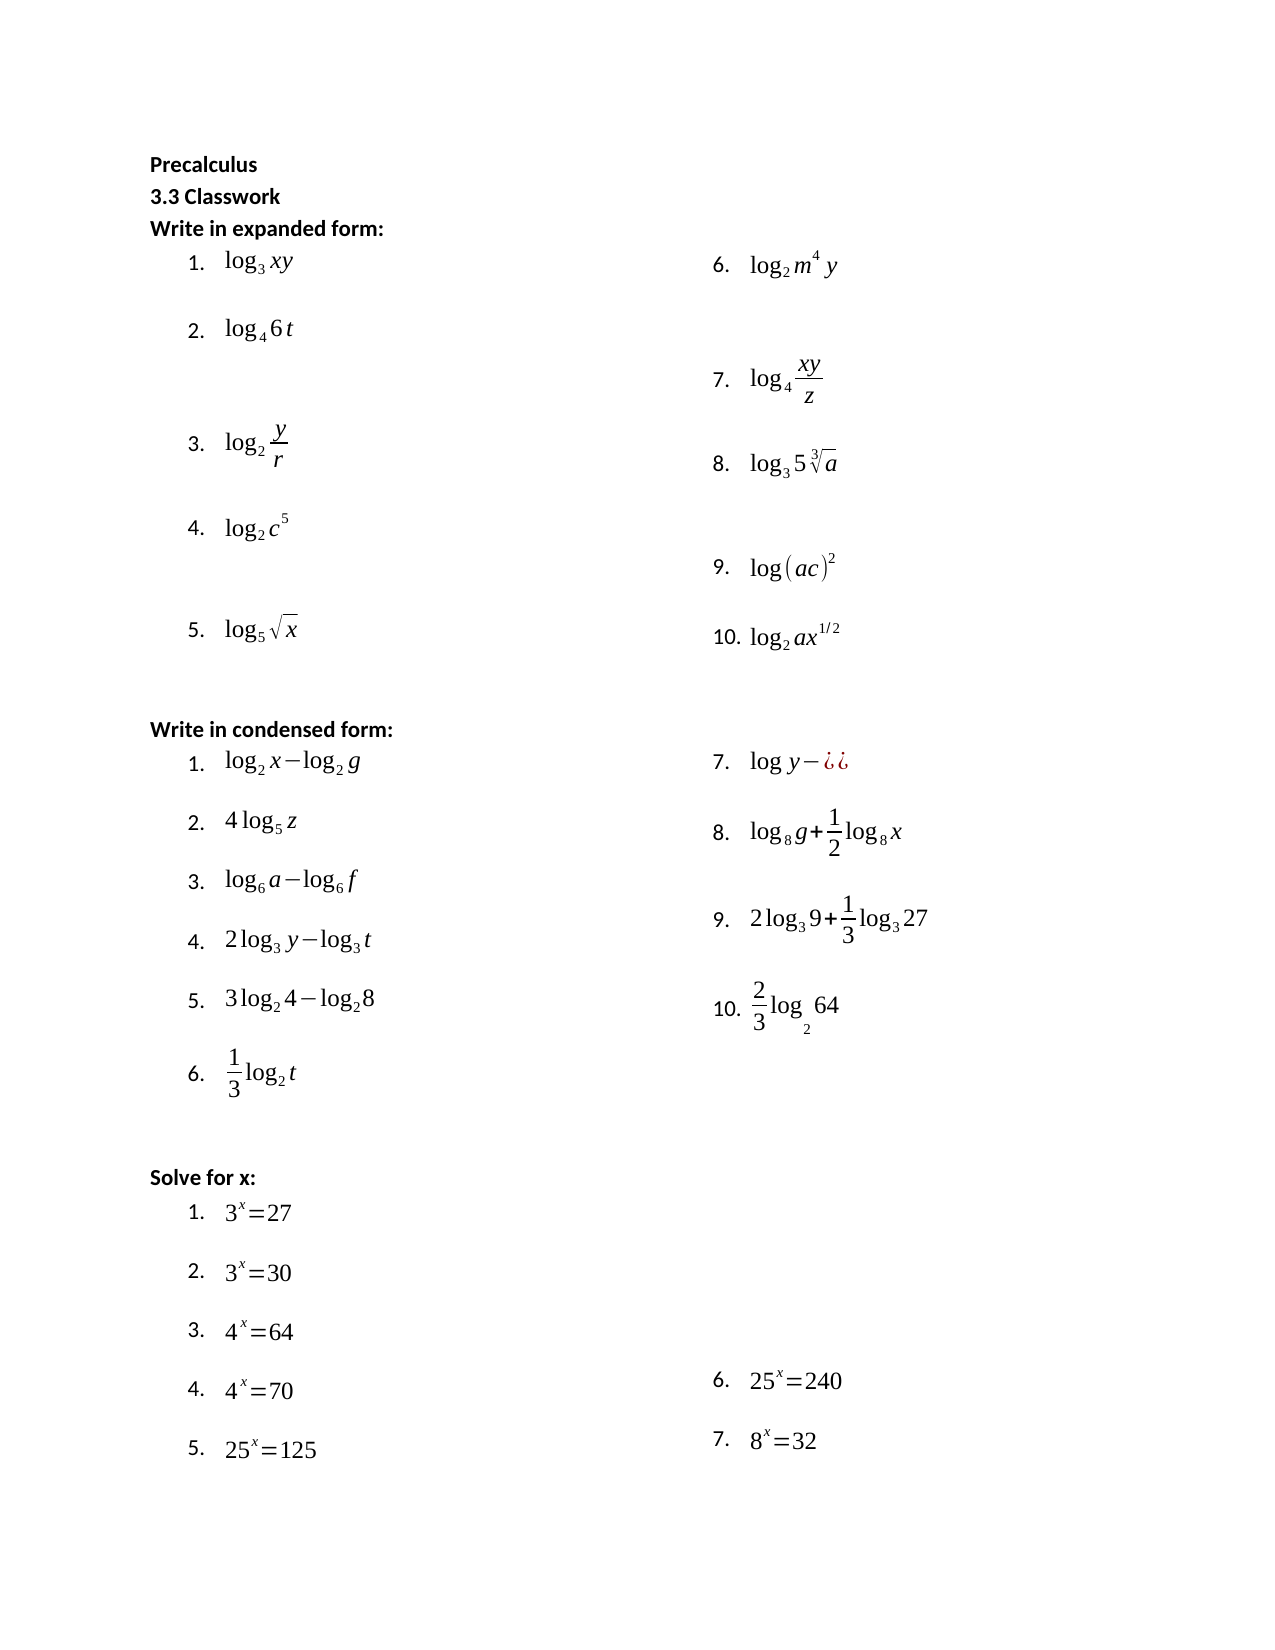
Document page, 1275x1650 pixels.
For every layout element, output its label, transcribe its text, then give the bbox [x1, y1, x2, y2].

text 3.3 Classwork [150, 182, 1125, 210]
text Solve for x: [150, 1163, 1125, 1191]
text Write in expanded form: [150, 214, 1125, 242]
text Precalculus [150, 150, 1125, 178]
text Write in condensed form: [150, 715, 1125, 743]
